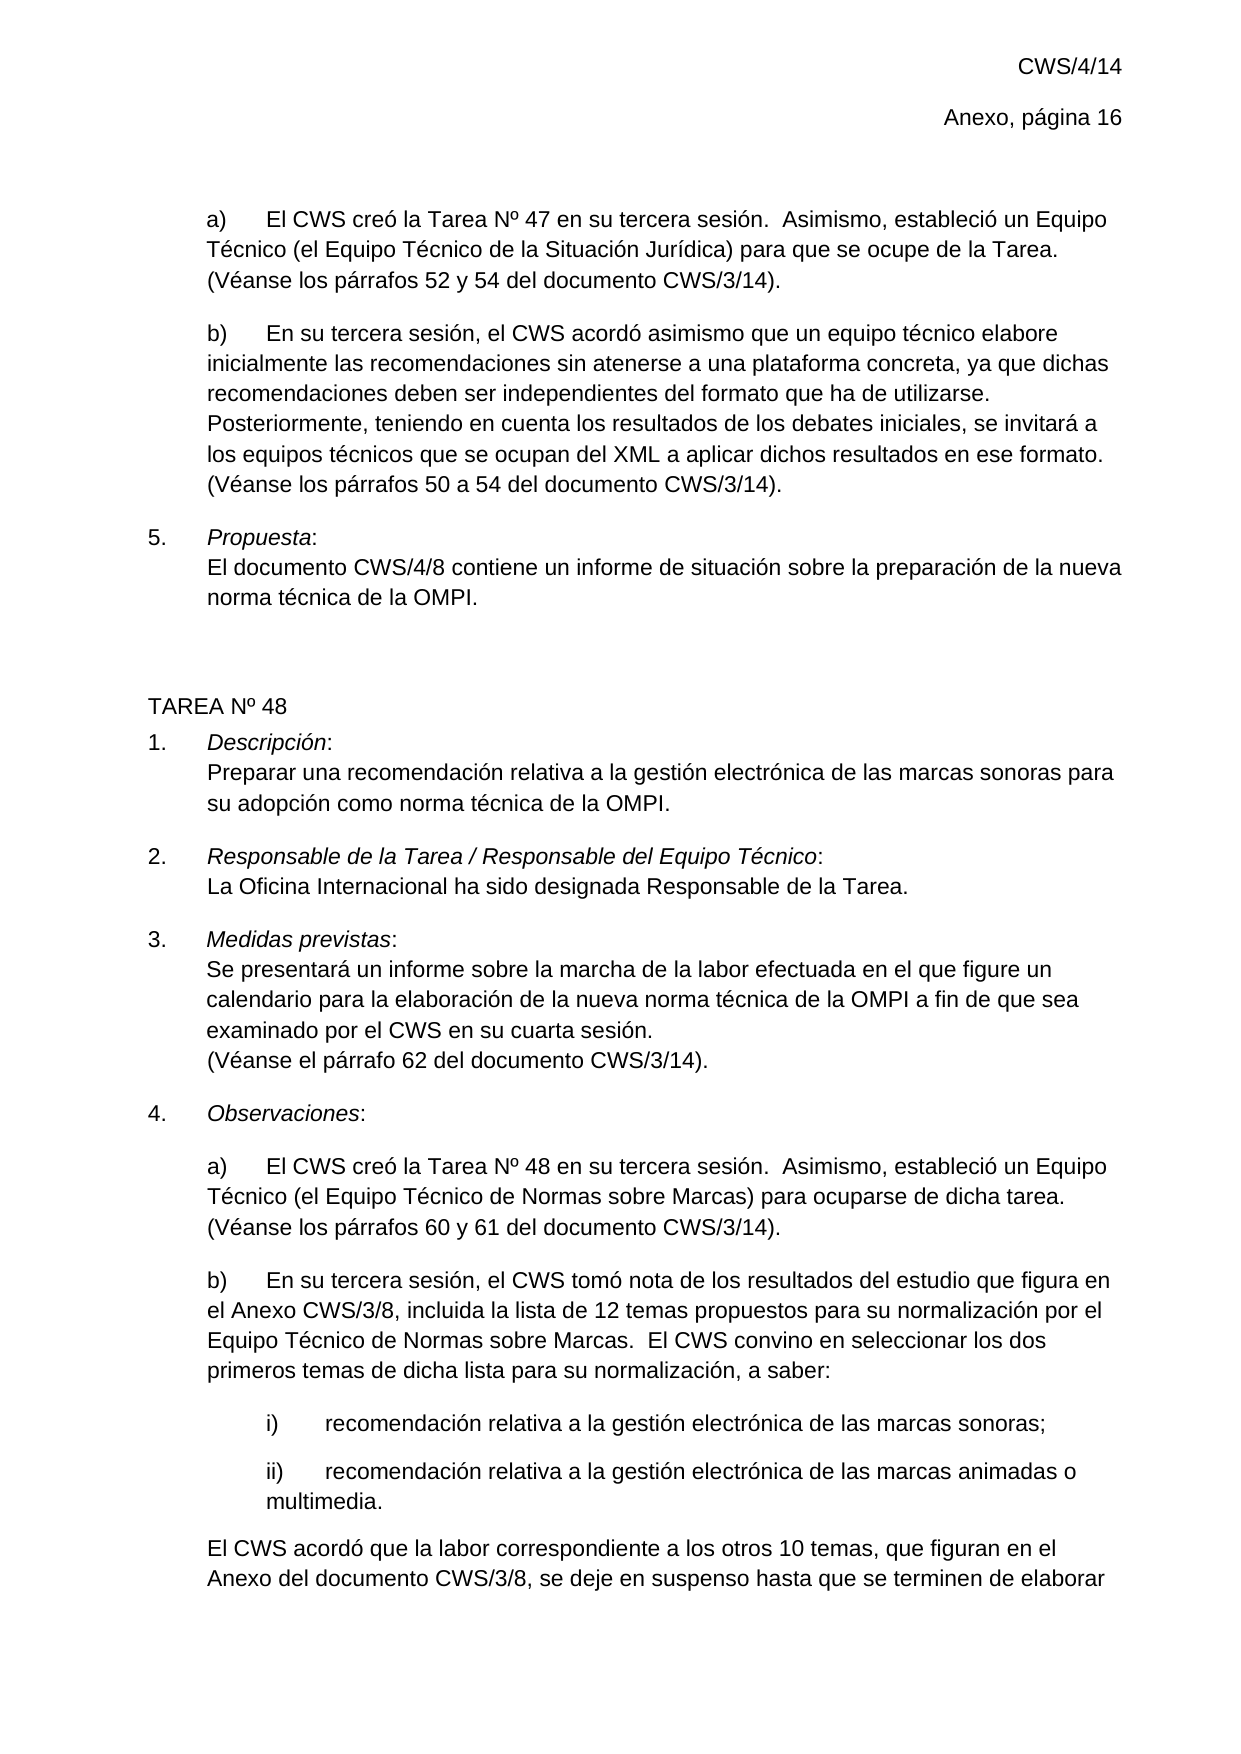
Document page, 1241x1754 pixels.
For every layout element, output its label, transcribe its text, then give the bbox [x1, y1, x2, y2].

text 5. Propuesta: El documento CWS/4/8 contiene un informe de situación sobre la preparación de la nueva norma técnica de la OMPI. [148, 524, 1122, 611]
text ii) recomendación relativa a la gestión electrónica de las marcas animadas o multimedia. [266, 1458, 1122, 1514]
text b) En su tercera sesión, el CWS tomó nota de los resultados del estudio que figura en el Anexo CWS/3/8, incluida la lista de 12 temas propuestos para su normalización por el Equipo Técnico de Normas sobre Marcas. El CWS convino en seleccionar los dos primeros temas de dicha lista para su normalización, a saber: [207, 1267, 1122, 1384]
text (Véanse los párrafos 52 y 54 del documento CWS/3/14). [207, 267, 1122, 293]
text a) El CWS creó la Tarea Nº 47 en su tercera sesión. Asimismo, estableció un Equipo Técnico (el Equipo Técnico de la Situación Jurídica) para que se ocupe de la Tarea. [206, 206, 1122, 263]
text 2. Responsable de la Tarea / Responsable del Equipo Técnico: La Oficina Internacional ha sido designada Responsable de la Tarea. [148, 843, 1122, 899]
text a) El CWS creó la Tarea Nº 48 en su tercera sesión. Asimismo, estableció un Equipo Técnico (el Equipo Técnico de Normas sobre Marcas) para ocuparse de dicha tarea. (Véanse los párrafos 60 y 61 del documento CWS/3/14). [207, 1153, 1122, 1240]
text 1. Descripción: Preparar una recomendación relativa a la gestión electrónica de las marcas sonoras para su adopción como norma técnica de la OMPI. [148, 729, 1122, 816]
text b) En su tercera sesión, el CWS acordó asimismo que un equipo técnico elabore inicialmente las recomendaciones sin atenerse a una plataforma concreta, ya que dichas recomendaciones deben ser independientes del formato que ha de utilizarse. Posteriormente, teniendo en cuenta los resultados de los debates iniciales, se invitará a los equipos técnicos que se ocupan del XML a aplicar dichos resultados en ese formato. (Véanse los párrafos 50 a 54 del documento CWS/3/14). [207, 320, 1122, 497]
text (Véanse el párrafo 62 del documento CWS/3/14). [148, 1047, 1122, 1073]
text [207, 1535, 1122, 1592]
text 4. Observaciones: [148, 1100, 1122, 1126]
subtitle TAREA Nº 48 [148, 693, 1122, 719]
text 3. Medidas previstas: Se presentará un informe sobre la marcha de la labor efectuada en el que figure un calendario para la elaboración de la nueva norma técnica de la OMPI a fin de que sea examinado por el CWS en su cuarta sesión. [148, 926, 1122, 1043]
text i) recomendación relativa a la gestión electrónica de las marcas sonoras; [266, 1410, 1122, 1437]
